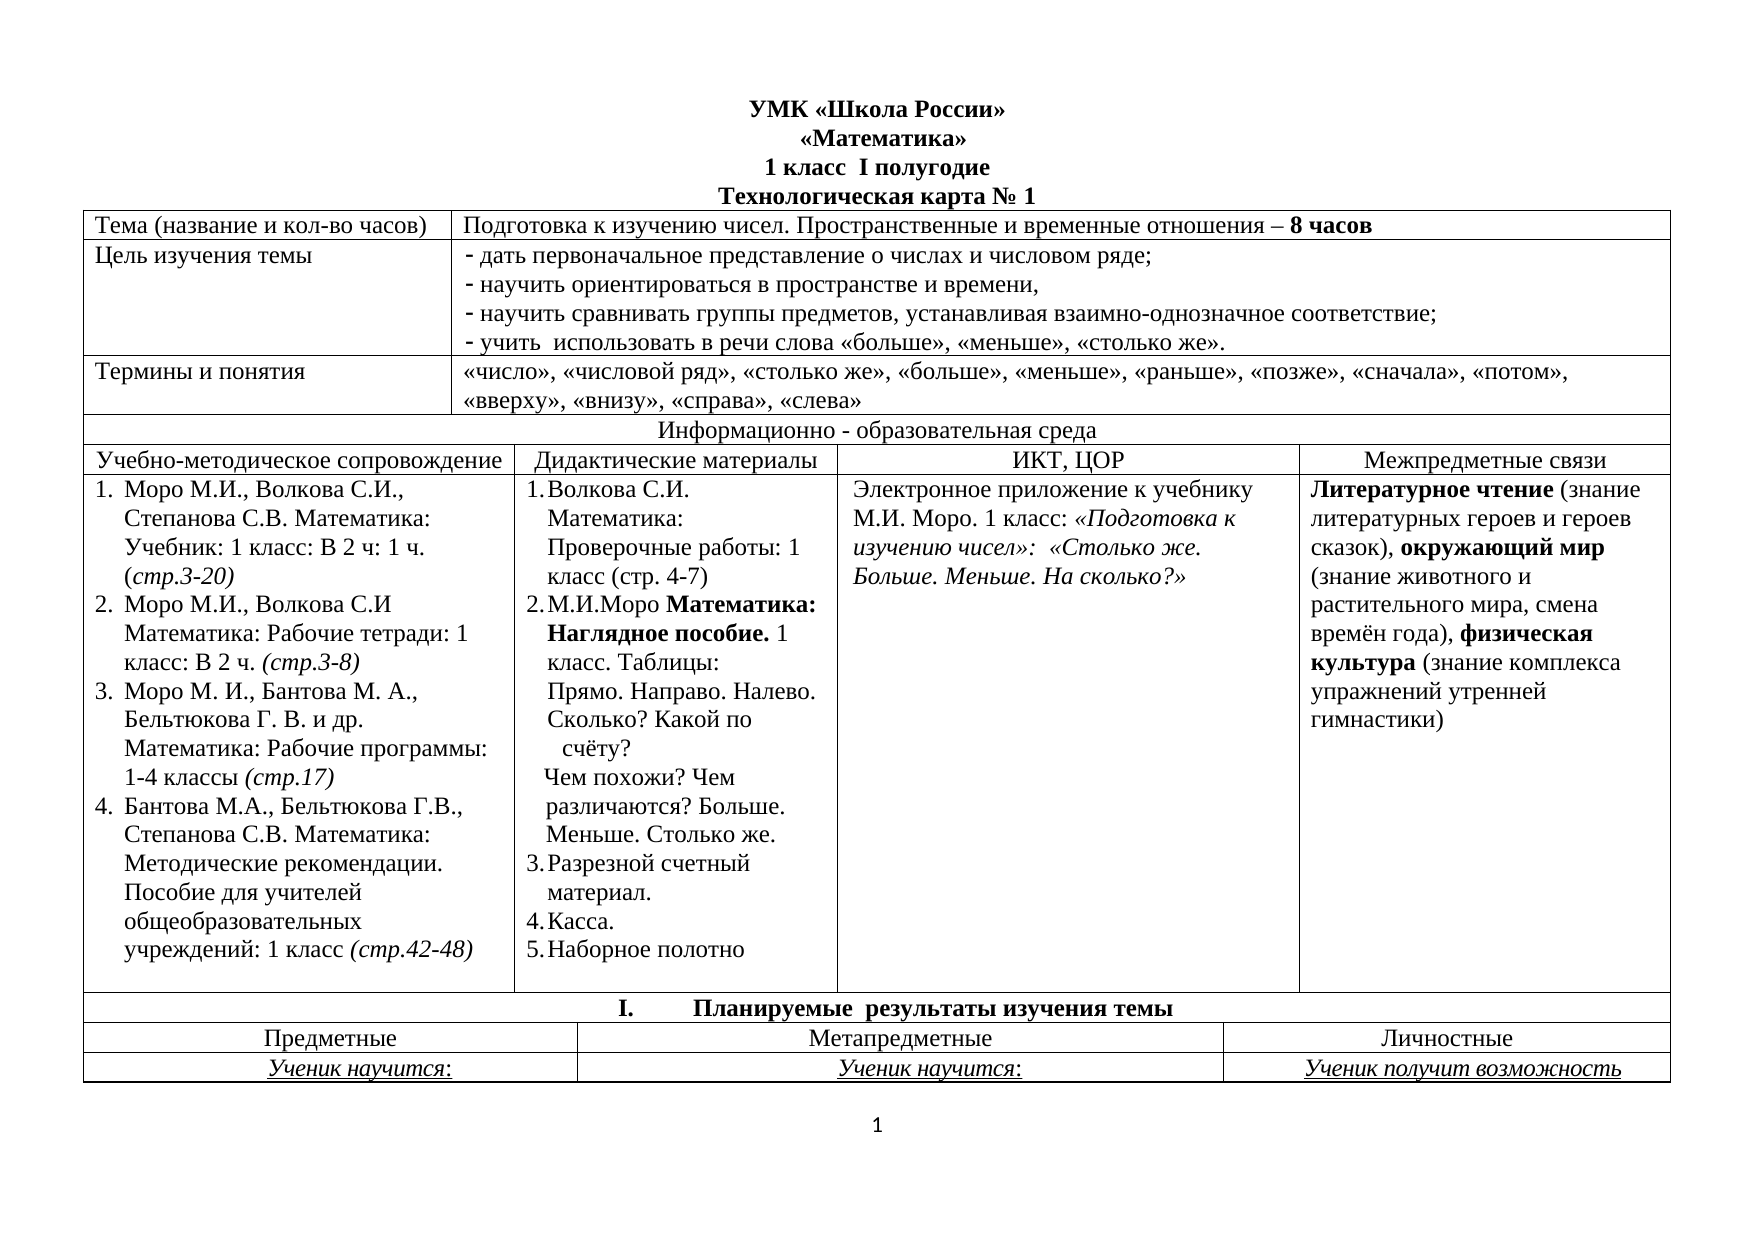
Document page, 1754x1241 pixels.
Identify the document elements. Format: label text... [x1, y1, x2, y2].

table_cell Электронное приложение к учебнику М.И. Моро. 1 класс: «Подготовка к изучению чисел»: «Столько же. Больше. Меньше. На сколько?» [838, 475, 1299, 992]
table_cell Моро М.И., Волкова С.И., Степанова С.В. Математика: Учебник: 1 класс: В 2 ч: 1 ч. (стр.3-20) Моро М.И., Волкова С.И Математика: Рабочие тетради: 1 класс: В 2 ч. (стр.3-8) Моро М. И., Бантова М. А., Бельтюкова Г. В. и др. Математика: Рабочие программы: 1-4 классы (стр.17) Бантова М.А., Бельтюкова Г.В., Степанова С.В. Математика: Методические рекомендации. Пособие для учителей общеобразовательных учреждений: 1 класс (стр.42-48) [84, 475, 514, 992]
table_cell Цель изучения темы [84, 240, 451, 355]
table_cell Личностные [1224, 1023, 1670, 1052]
table_cell ИКТ, ЦОР [838, 445, 1299, 473]
text 1 класс I полугодие [94, 152, 1659, 181]
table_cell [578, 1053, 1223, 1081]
text УМК «Школа России» [94, 94, 1659, 123]
table_cell Метапредметные [578, 1023, 1223, 1052]
table_cell Дидактические материалы [515, 445, 837, 473]
table_cell Термины и понятия [84, 356, 451, 414]
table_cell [1224, 1053, 1670, 1081]
text «Математика» [94, 123, 1659, 152]
table_cell Учебно-методическое сопровождение [84, 445, 514, 473]
table_cell Планируемые результаты изучения темы [84, 993, 1670, 1022]
table_cell Межпредметные связи [1300, 445, 1670, 473]
text Технологическая карта № 1 [94, 181, 1659, 209]
table_cell «число», «числовой ряд», «столько же», «больше», «меньше», «раньше», «позже», «сначала», «потом», «вверху», «внизу», «справа», «слева» [452, 356, 1670, 414]
table_cell дать первоначальное представление о числах и числовом ряде; научить ориентироваться в пространстве и времени, научить сравнивать группы предметов, устанавливая взаимно-однозначное соответствие; учить использовать в речи слова «больше», «меньше», «столько же». [452, 240, 1670, 355]
table_cell Предметные [84, 1023, 577, 1052]
table_header Тема (название и кол-во часов) [84, 211, 451, 239]
table_cell Информационно - образовательная среда [84, 415, 1670, 444]
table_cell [84, 1053, 577, 1081]
table_cell Литературное чтение (знание литературных героев и героев сказок), окружающий мир (знание животного и растительного мира, смена времён года), физическая культура (знание комплекса упражнений утренней гимнастики) [1300, 475, 1670, 992]
table_header Подготовка к изучению чисел. Пространственные и временные отношения – 8 часов [452, 211, 1670, 239]
table_cell Волкова С.И. Математика: Проверочные работы: 1 класс (стр. 4-7) М.И.Моро Математика: Наглядное пособие. 1 класс. Таблицы: Прямо. Направо. Налево. Сколько? Какой по счёту? Чем похожи? Чем различаются? Больше. Меньше. Столько же. Разрезной счетный материал. Касса. Наборное полотно [515, 475, 837, 992]
